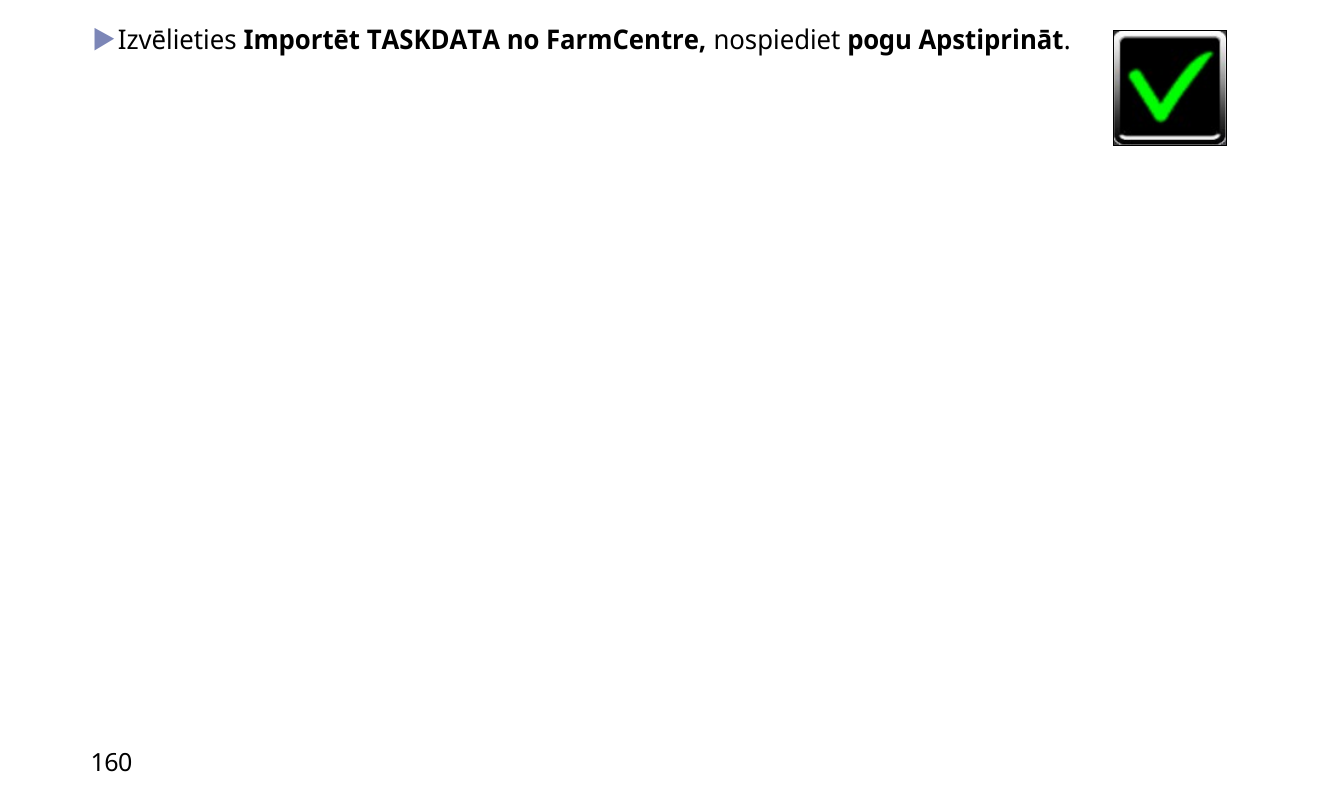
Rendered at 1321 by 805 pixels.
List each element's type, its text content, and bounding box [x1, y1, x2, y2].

picture [1114, 58, 1226, 145]
list Izvēlieties Importēt TASKDATA no FarmCentre, nospiediet pogu Apstiprināt. [92, 21, 1258, 58]
